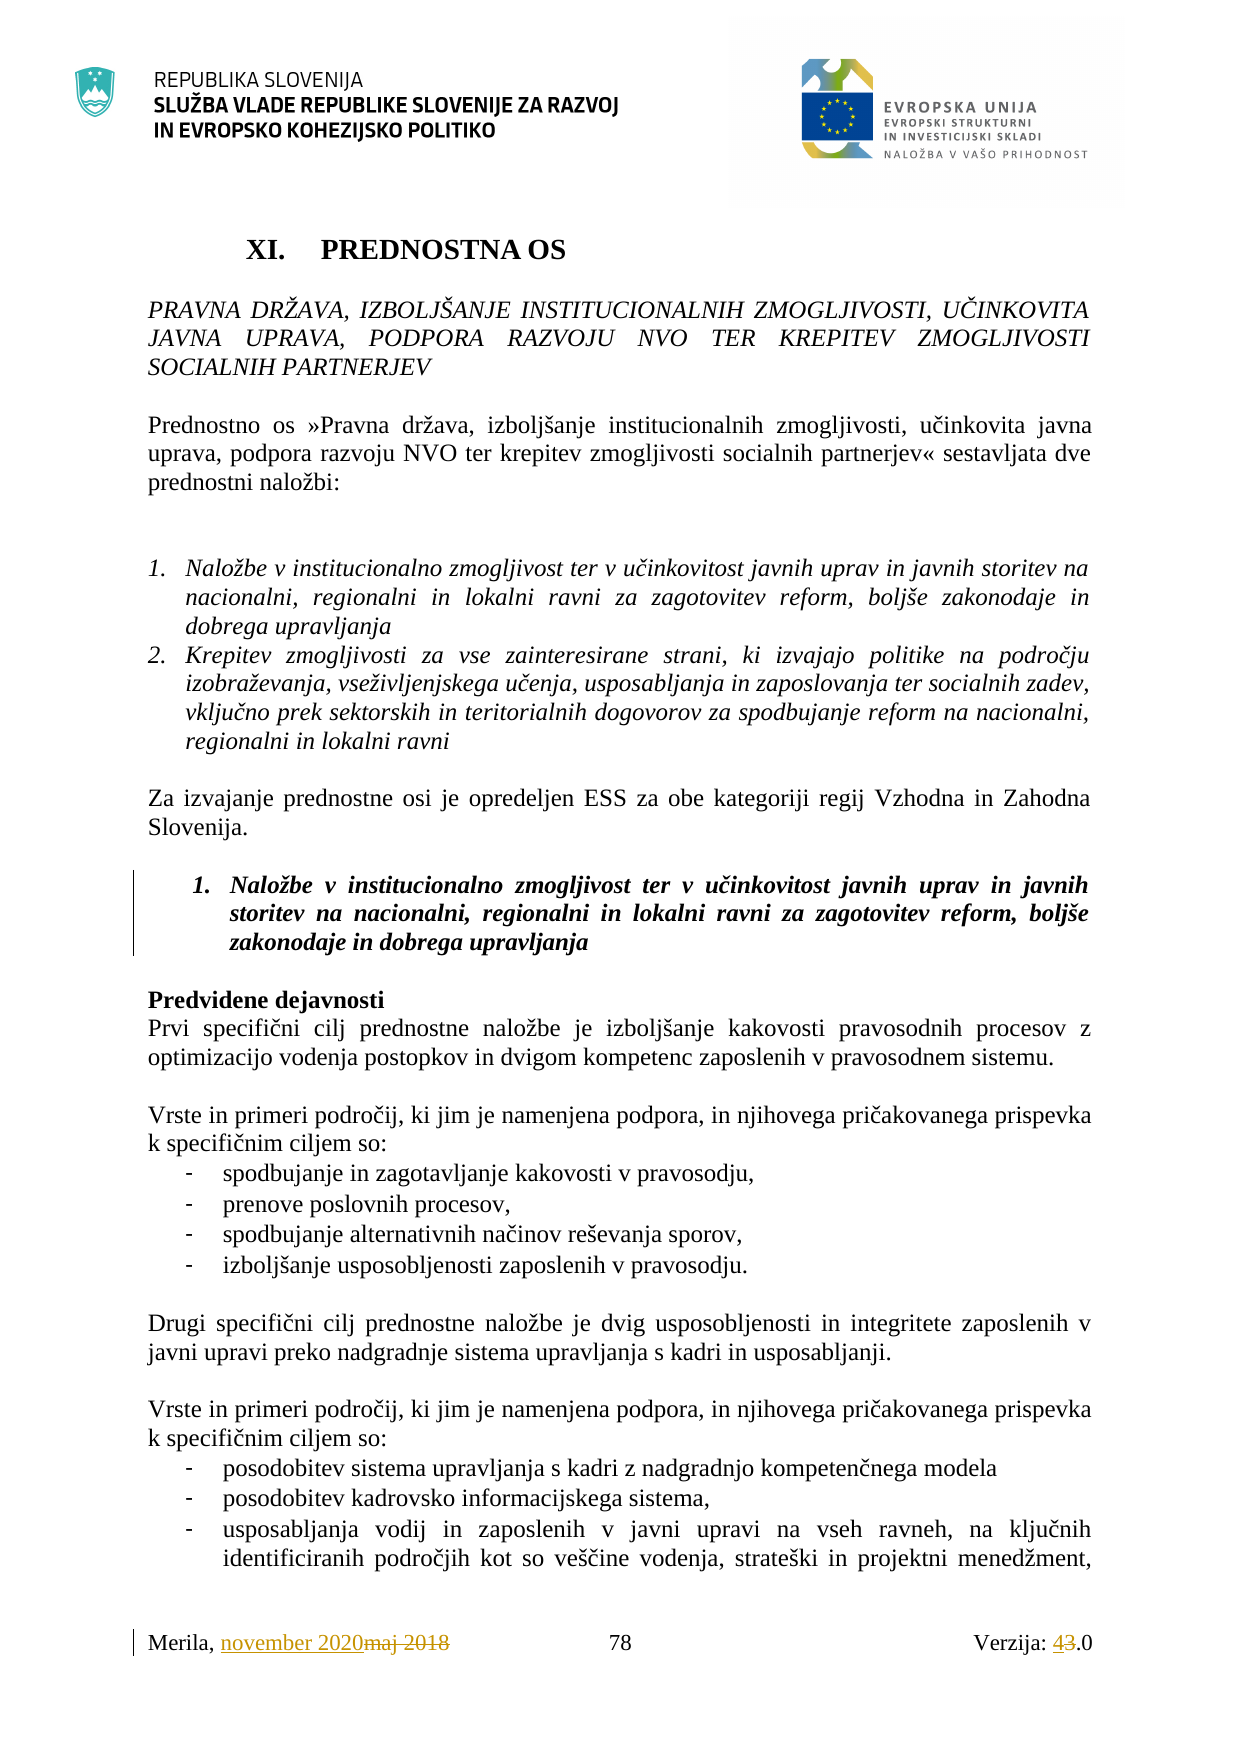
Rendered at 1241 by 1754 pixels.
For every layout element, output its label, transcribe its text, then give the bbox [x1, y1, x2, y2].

list prenove poslovnih procesov, [185, 1188, 1093, 1218]
picture [75, 67, 619, 144]
text Za izvajanje prednostne osi je opredeljen ESS za obe kategoriji regij Vzhodna in Zahodna Slovenija. [148, 783, 1093, 841]
subtitle PREDNOSTNA OS [246, 232, 1093, 266]
list posodobitev kadrovsko informacijskega sistema, [185, 1482, 1093, 1513]
list izboljšanje usposobljenosti zaposlenih v pravosodju. [185, 1249, 1093, 1279]
list spodbujanje alternativnih načinov reševanja sporov, [185, 1218, 1093, 1249]
subtitle Naložbe v institucionalno zmogljivost ter v učinkovitost javnih uprav in javnih storitev na nacionalni, regionalni in lokalni ravni za zagotovitev reform, boljše zakonodaje in dobrega upravljanja [192, 870, 1093, 956]
list Krepitev zmogljivosti za vse zainteresirane strani, ki izvajajo politike na področju izobraževanja, vseživljenjskega učenja, usposabljanja in zaposlovanja ter socialnih zadev, vključno prek sektorskih in teritorialnih dogovorov za spodbujanje reform na nacionalni, regionalni in lokalni ravni [148, 640, 1093, 755]
list Naložbe v institucionalno zmogljivost ter v učinkovitost javnih uprav in javnih storitev na nacionalni, regionalni in lokalni ravni za zagotovitev reform, boljše zakonodaje in dobrega upravljanja [148, 553, 1093, 640]
picture [728, 16, 1125, 208]
text Prednostno os »Pravna država, izboljšanje institucionalnih zmogljivosti, učinkovita javna uprava, podpora razvoju NVO ter krepitev zmogljivosti socialnih partnerjev« sestavljata dve prednostni naložbi: [148, 410, 1093, 496]
list spodbujanje in zagotavljanje kakovosti v pravosodju, [185, 1157, 1093, 1188]
text Drugi specifični cilj prednostne naložbe je dvig usposobljenosti in integritete zaposlenih v javni upravi preko nadgradnje sistema upravljanja s kadri in usposabljanji. [148, 1308, 1093, 1366]
text Predvidene dejavnosti [148, 985, 1093, 1013]
text Vrste in primeri področij, ki jim je namenjena podpora, in njihovega pričakovanega prispevka k specifičnim ciljem so: [148, 1394, 1093, 1452]
text Prvi specifični cilj prednostne naložbe je izboljšanje kakovosti pravosodnih procesov z optimizacijo vodenja postopkov in dvigom kompetenc zaposlenih v pravosodnem sistemu. [148, 1013, 1093, 1071]
text Vrste in primeri področij, ki jim je namenjena podpora, in njihovega pričakovanega prispevka k specifičnim ciljem so: [148, 1100, 1093, 1157]
list posodobitev sistema upravljanja s kadri z nadgradnjo kompetenčnega modela [185, 1452, 1093, 1482]
text PRAVNA DRŽAVA, IZBOLJŠANJE INSTITUCIONALNIH ZMOGLJIVOSTI, UČINKOVITA JAVNA UPRAVA, PODPORA RAZVOJU NVO TER KREPITEV ZMOGLJIVOSTI SOCIALNIH PARTNERJEV [148, 295, 1093, 381]
